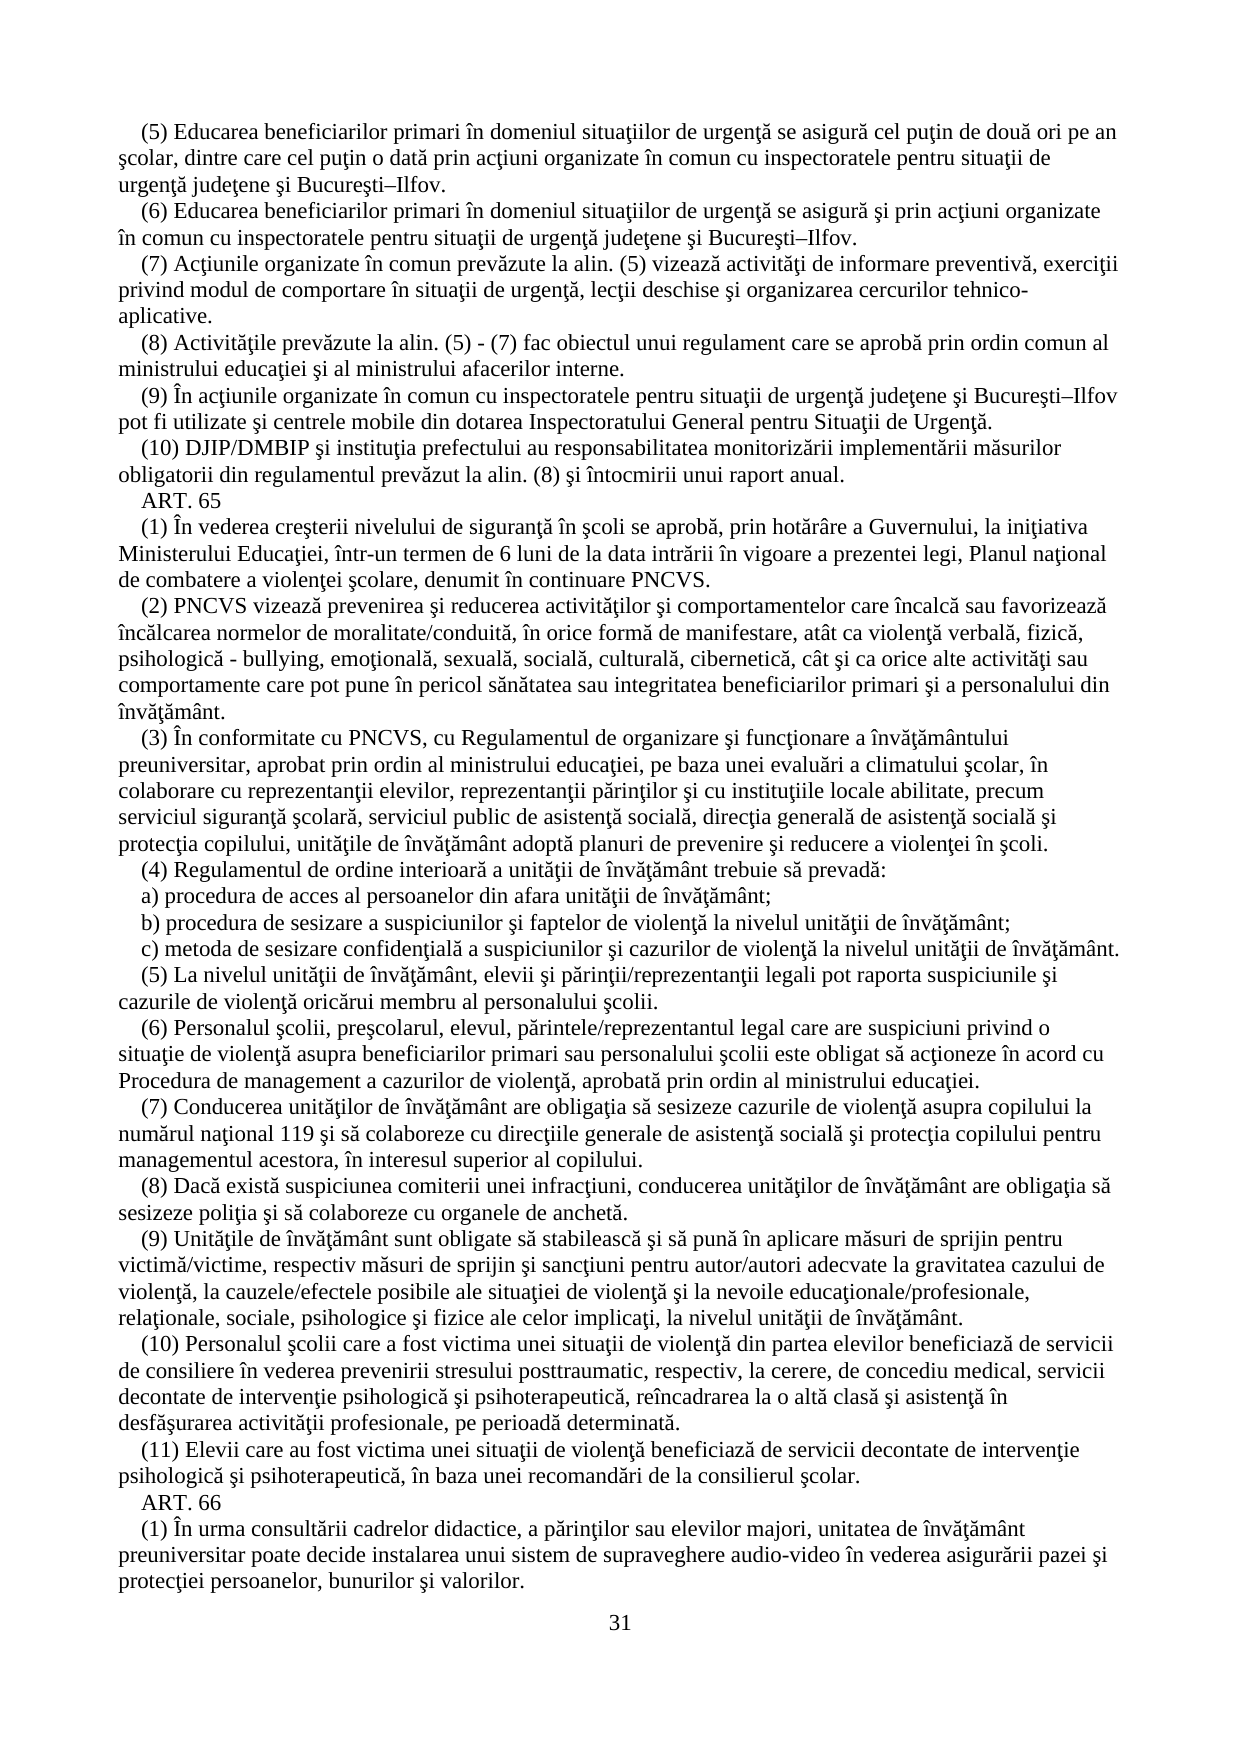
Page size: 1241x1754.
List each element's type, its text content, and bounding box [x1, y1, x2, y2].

text (5) La nivelul unităţii de învăţământ, elevii şi părinţii/reprezentanţii legali pot raporta suspiciunile şi cazurile de violenţă oricărui membru al personalului şcolii. [118, 961, 1122, 1014]
text (6) Personalul şcolii, preşcolarul, elevul, părintele/reprezentantul legal care are suspiciuni privind o situaţie de violenţă asupra beneficiarilor primari sau personalului şcolii este obligat să acţioneze în acord cu Procedura de management a cazurilor de violenţă, aprobată prin ordin al ministrului educaţiei. [118, 1014, 1122, 1093]
text (10) Personalul şcolii care a fost victima unei situaţii de violenţă din partea elevilor beneficiază de servicii de consiliere în vederea prevenirii stresului posttraumatic, respectiv, la cerere, de concediu medical, servicii decontate de intervenţie psihologică şi psihoterapeutică, reîncadrarea la o altă clasă şi asistenţă în desfăşurarea activităţii profesionale, pe perioadă determinată. [118, 1330, 1122, 1436]
text (6) Educarea beneficiarilor primari în domeniul situaţiilor de urgenţă se asigură şi prin acţiuni organizate în comun cu inspectoratele pentru situaţii de urgenţă judeţene şi Bucureşti–Ilfov. [118, 197, 1122, 250]
text (11) Elevii care au fost victima unei situaţii de violenţă beneficiază de servicii decontate de intervenţie psihologică şi psihoterapeutică, în baza unei recomandări de la consilierul şcolar. [118, 1436, 1122, 1488]
text a) procedura de acces al persoanelor din afara unităţii de învăţământ; [118, 882, 1122, 909]
text (8) Dacă există suspiciunea comiterii unei infracţiuni, conducerea unităţilor de învăţământ are obligaţia să sesizeze poliţia şi să colaboreze cu organele de anchetă. [118, 1172, 1122, 1225]
text (1) În vederea creşterii nivelului de siguranţă în şcoli se aprobă, prin hotărâre a Guvernului, la iniţiativa Ministerului Educaţiei, într-un termen de 6 luni de la data intrării în vigoare a prezentei legi, Planul naţional de combatere a violenţei şcolare, denumit în continuare PNCVS. [118, 513, 1122, 592]
text (1) În urma consultării cadrelor didactice, a părinţilor sau elevilor majori, unitatea de învăţământ preuniversitar poate decide instalarea unui sistem de supraveghere audio-video în vederea asigurării pazei şi protecţiei persoanelor, bunurilor şi valorilor. [118, 1515, 1122, 1594]
text (9) În acţiunile organizate în comun cu inspectoratele pentru situaţii de urgenţă judeţene şi Bucureşti–Ilfov pot fi utilizate şi centrele mobile din dotarea Inspectoratului General pentru Situaţii de Urgenţă. [118, 382, 1122, 434]
text (2) PNCVS vizează prevenirea şi reducerea activităţilor şi comportamentelor care încalcă sau favorizează încălcarea normelor de moralitate/conduită, în orice formă de manifestare, atât ca violenţă verbală, fizică, psihologică - bullying, emoţională, sexuală, socială, culturală, cibernetică, cât şi ca orice alte activităţi sau comportamente care pot pune în pericol sănătatea sau integritatea beneficiarilor primari şi a personalului din învăţământ. [118, 592, 1122, 724]
text (5) Educarea beneficiarilor primari în domeniul situaţiilor de urgenţă se asigură cel puţin de două ori pe an şcolar, dintre care cel puţin o dată prin acţiuni organizate în comun cu inspectoratele pentru situaţii de urgenţă judeţene şi Bucureşti–Ilfov. [118, 118, 1122, 197]
text (4) Regulamentul de ordine interioară a unităţii de învăţământ trebuie să prevadă: [118, 856, 1122, 882]
text (10) DJIP/DMBIP şi instituţia prefectului au responsabilitatea monitorizării implementării măsurilor obligatorii din regulamentul prevăzut la alin. (8) şi întocmirii unui raport anual. [118, 434, 1122, 487]
text (9) Unităţile de învăţământ sunt obligate să stabilească şi să pună în aplicare măsuri de sprijin pentru victimă/victime, respectiv măsuri de sprijin şi sancţiuni pentru autor/autori adecvate la gravitatea cazului de violenţă, la cauzele/efectele posibile ale situaţiei de violenţă şi la nevoile educaţionale/profesionale, relaţionale, sociale, psihologice şi fizice ale celor implicaţi, la nivelul unităţii de învăţământ. [118, 1225, 1122, 1330]
text (7) Conducerea unităţilor de învăţământ are obligaţia să sesizeze cazurile de violenţă asupra copilului la numărul naţional 119 şi să colaboreze cu direcţiile generale de asistenţă socială şi protecţia copilului pentru managementul acestora, în interesul superior al copilului. [118, 1093, 1122, 1172]
text ART. 66 [118, 1488, 1122, 1515]
text (8) Activităţile prevăzute la alin. (5) - (7) fac obiectul unui regulament care se aprobă prin ordin comun al ministrului educaţiei şi al ministrului afacerilor interne. [118, 329, 1122, 382]
text c) metoda de sesizare confidenţială a suspiciunilor şi cazurilor de violenţă la nivelul unităţii de învăţământ. [118, 935, 1122, 961]
text (3) În conformitate cu PNCVS, cu Regulamentul de organizare şi funcţionare a învăţământului preuniversitar, aprobat prin ordin al ministrului educaţiei, pe baza unei evaluări a climatului şcolar, în colaborare cu reprezentanţii elevilor, reprezentanţii părinţilor şi cu instituţiile locale abilitate, precum serviciul siguranţă şcolară, serviciul public de asistenţă socială, direcţia generală de asistenţă socială şi protecţia copilului, unităţile de învăţământ adoptă planuri de prevenire şi reducere a violenţei în şcoli. [118, 724, 1122, 856]
text (7) Acţiunile organizate în comun prevăzute la alin. (5) vizează activităţi de informare preventivă, exerciţii privind modul de comportare în situaţii de urgenţă, lecţii deschise şi organizarea cercurilor tehnico-aplicative. [118, 250, 1122, 329]
text ART. 65 [118, 487, 1122, 513]
text b) procedura de sesizare a suspiciunilor şi faptelor de violenţă la nivelul unităţii de învăţământ; [118, 909, 1122, 935]
